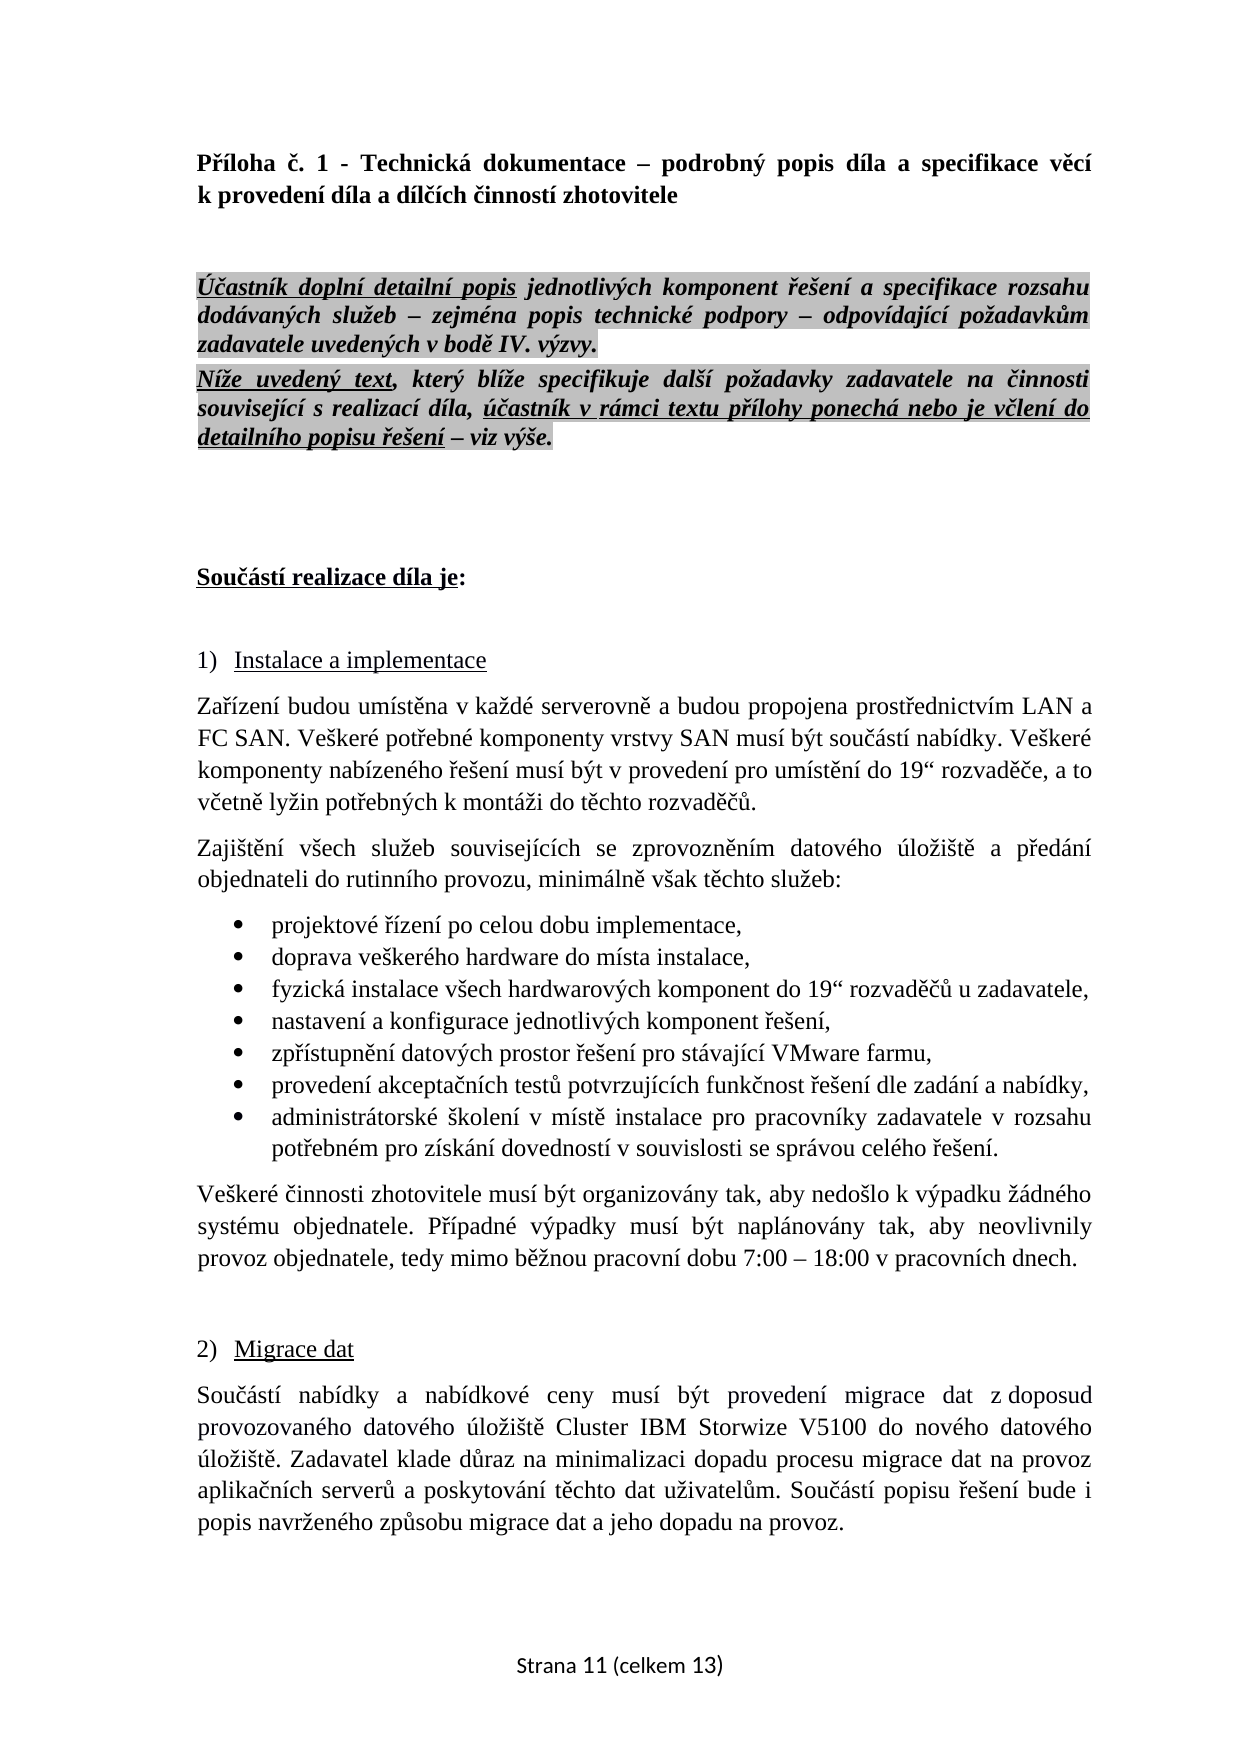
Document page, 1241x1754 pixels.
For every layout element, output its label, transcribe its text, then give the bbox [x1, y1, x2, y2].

list doprava veškerého hardware do místa instalace, [234, 942, 1093, 971]
text Zařízení budou umístěna v každé serverovně a budou propojena prostřednictvím LAN a FC SAN. Veškeré potřebné komponenty vrstvy SAN musí být součástí nabídky. Veškeré komponenty nabízeného řešení musí být v provedení pro umístění do 19“ rozvaděče, a to včetně lyžin potřebných k montáži do těchto rozvaděčů. [196, 691, 1093, 816]
list zpřístupnění datových prostor řešení pro stávající VMware farmu, [234, 1038, 1093, 1067]
text Veškeré činnosti zhotovitele musí být organizovány tak, aby nedošlo k výpadku žádného systému objednatele. Případné výpadky musí být naplánovány tak, aby neovlivnily provoz objednatele, tedy mimo běžnou pracovní dobu 7:00 – 18:00 v pracovních dnech. [196, 1179, 1093, 1272]
list provedení akceptačních testů potvrzujících funkčnost řešení dle zadání a nabídky, [234, 1070, 1093, 1098]
list projektové řízení po celou dobu implementace, [234, 910, 1093, 939]
text Součástí nabídky a nabídkové ceny musí být provedení migrace dat z doposud provozovaného datového úložiště Cluster IBM Storwize V5100 do nového datového úložiště. Zadavatel klade důraz na minimalizaci dopadu procesu migrace dat na provoz aplikačních serverů a poskytování těchto dat uživatelům. Součástí popisu řešení bude i popis navrženého způsobu migrace dat a jeho dopadu na provoz. [196, 1380, 1093, 1536]
text Příloha č. 1 - Technická dokumentace – podrobný popis díla a specifikace věcí k provedení díla a dílčích činností zhotovitele [196, 148, 1093, 209]
list nastavení a konfigurace jednotlivých komponent řešení, [234, 1006, 1093, 1035]
text Součástí realizace díla je: [196, 562, 1093, 590]
text Účastník doplní detailní popis jednotlivých komponent řešení a specifikace rozsahu dodávaných služeb – zejména popis technické podpory – odpovídající požadavkům zadavatele uvedených v bodě IV. výzvy. [598, 272, 1093, 358]
text Níže uvedený text, který blíže specifikuje další požadavky zadavatele na činnosti související s realizací díla, účastník v rámci textu přílohy ponechá nebo je včlení do detailního popisu řešení – viz výše. [553, 364, 1093, 450]
list Migrace dat [196, 1334, 1093, 1363]
text Zajištění všech služeb souvisejících se zprovozněním datového úložiště a předání objednateli do rutinního provozu, minimálně však těchto služeb: [196, 833, 1093, 893]
list administrátorské školení v místě instalace pro pracovníky zadavatele v rozsahu potřebném pro získání dovedností v souvislosti se správou celého řešení. [234, 1102, 1093, 1162]
list Instalace a implementace [196, 646, 1093, 674]
list fyzická instalace všech hardwarových komponent do 19“ rozvaděčů u zadavatele, [234, 974, 1093, 1003]
